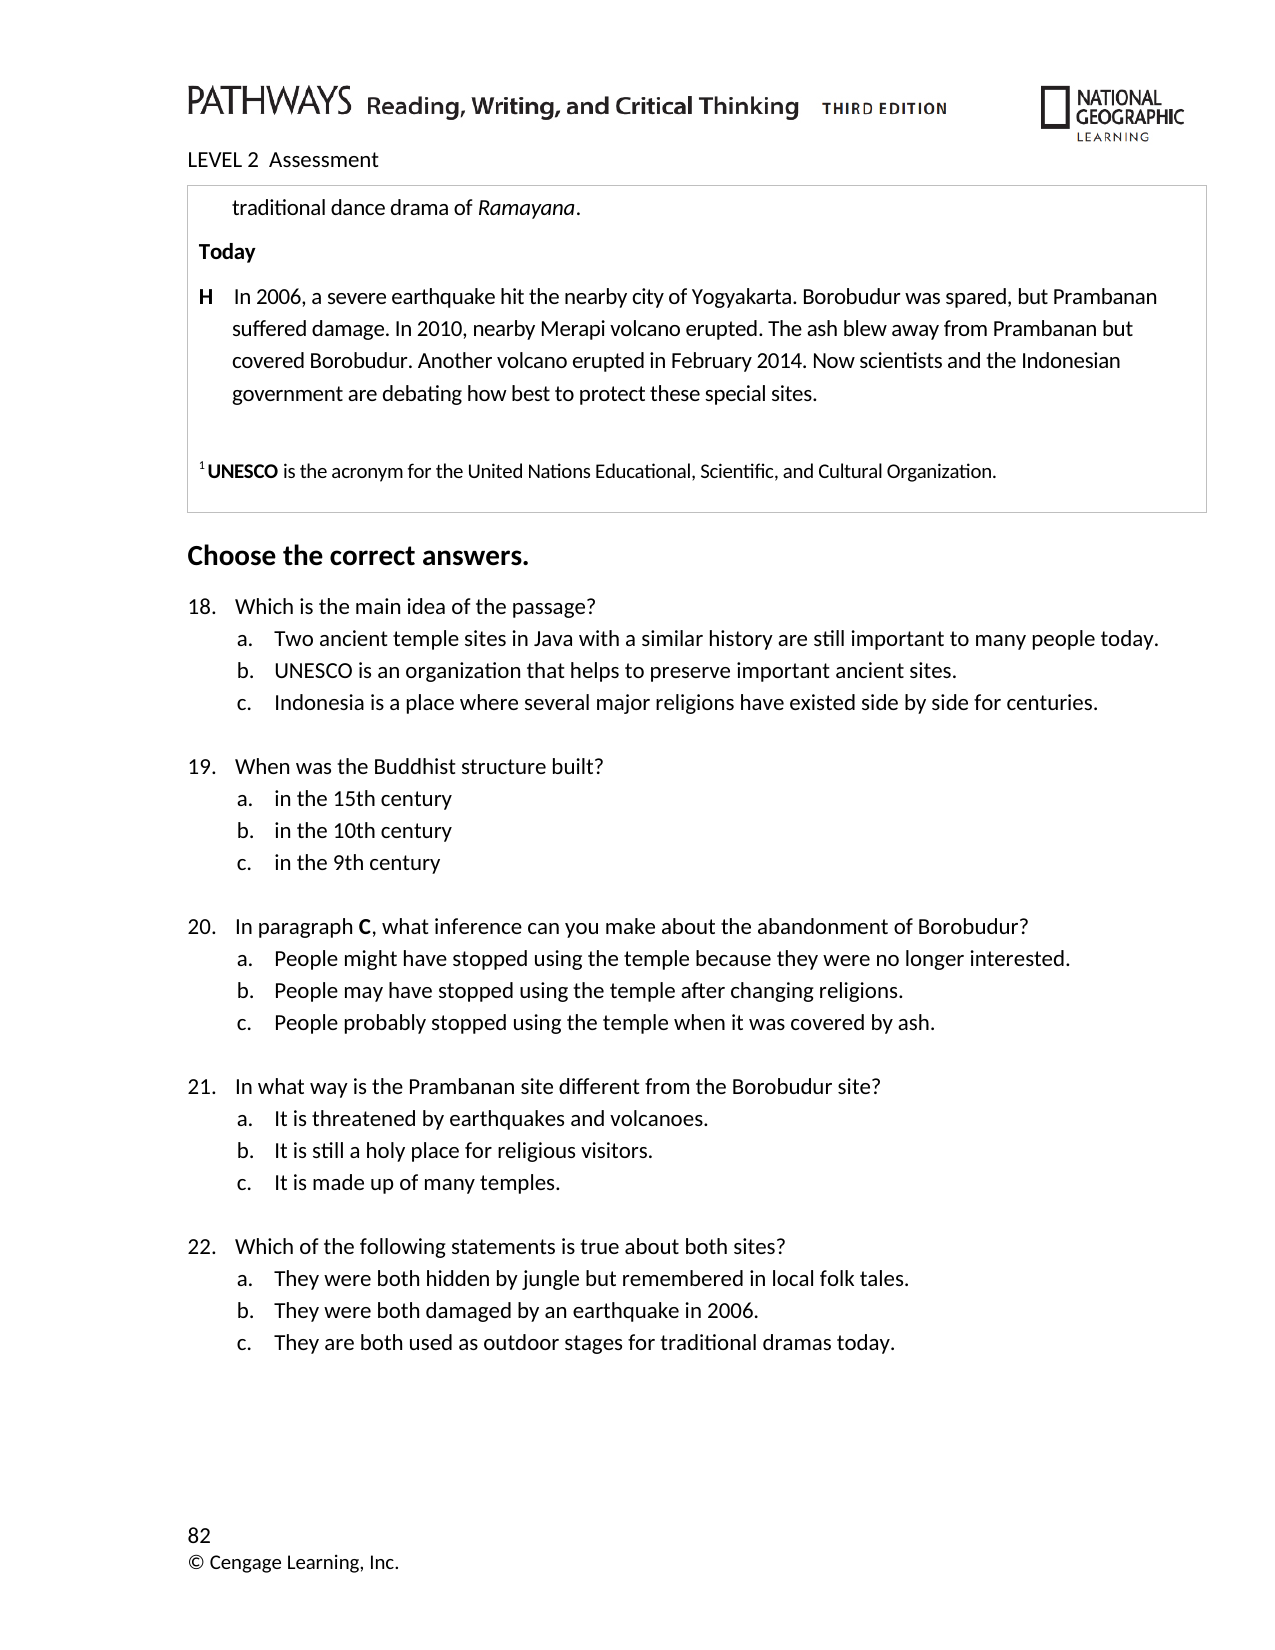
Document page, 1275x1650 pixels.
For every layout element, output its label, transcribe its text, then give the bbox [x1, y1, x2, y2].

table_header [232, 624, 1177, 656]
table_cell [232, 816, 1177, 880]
text 22. Which of the following statements is true about both sites? [187, 1232, 1200, 1260]
text 19. When was the Buddhist structure built? [187, 752, 1200, 780]
picture [178, 75, 1190, 145]
text 18. Which is the main idea of the passage? [187, 592, 1200, 620]
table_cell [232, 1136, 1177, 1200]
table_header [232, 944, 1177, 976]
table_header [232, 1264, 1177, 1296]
text 20. In paragraph C, what inference can you make about the abandonment of Borobudur? [187, 912, 1200, 940]
text 21. In what way is the Prambanan site different from the Borobudur site? [187, 1072, 1200, 1100]
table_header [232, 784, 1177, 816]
text Choose the correct answers. [187, 537, 1200, 572]
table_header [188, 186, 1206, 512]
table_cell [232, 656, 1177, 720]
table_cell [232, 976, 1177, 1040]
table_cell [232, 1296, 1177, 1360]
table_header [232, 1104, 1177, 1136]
